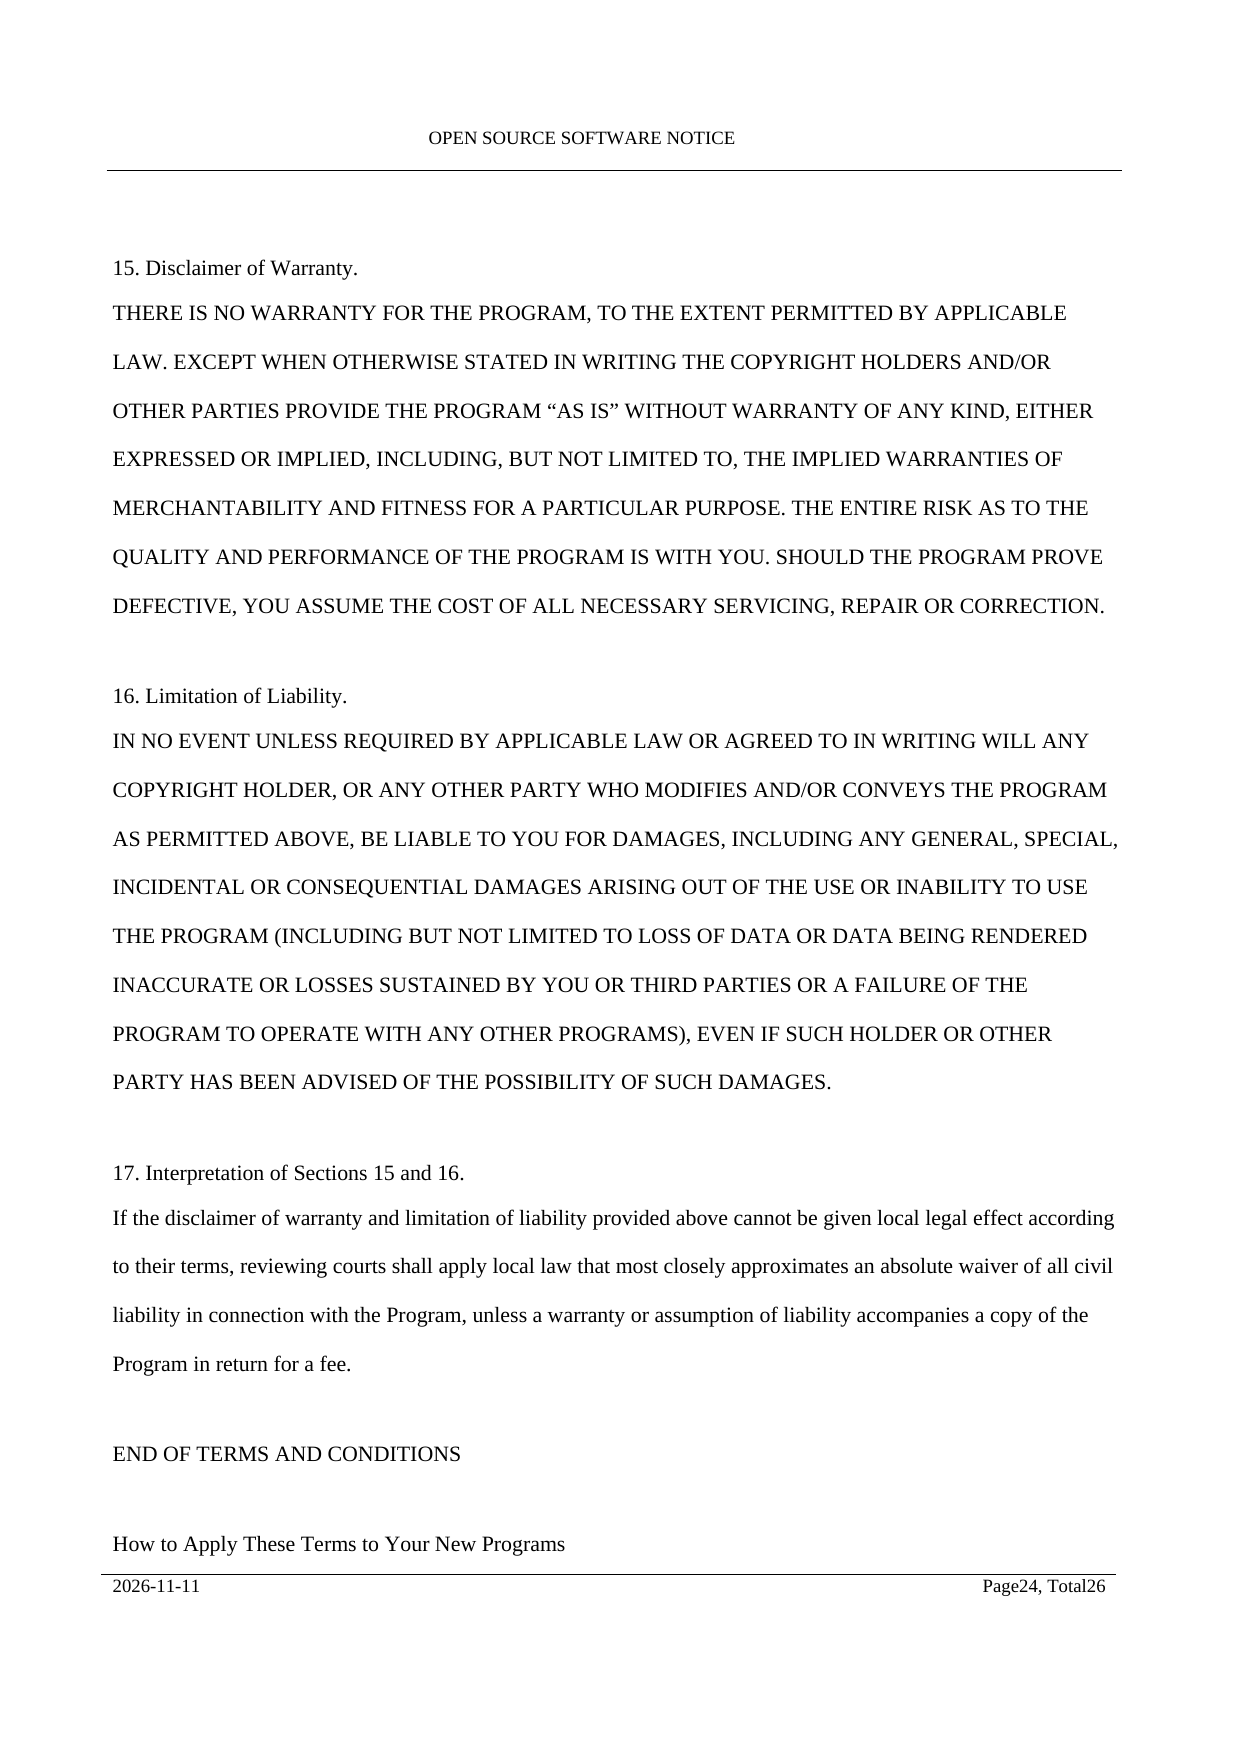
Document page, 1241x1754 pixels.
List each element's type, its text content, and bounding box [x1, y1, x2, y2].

text How to Apply These Terms to Your New Programs [112, 1528, 1128, 1560]
text IN NO EVENT UNLESS REQUIRED BY APPLICABLE LAW OR AGREED TO IN WRITING WILL ANY COPYRIGHT HOLDER, OR ANY OTHER PARTY WHO MODIFIES AND/OR CONVEYS THE PROGRAM AS PERMITTED ABOVE, BE LIABLE TO YOU FOR DAMAGES, INCLUDING ANY GENERAL, SPECIAL, INCIDENTAL OR CONSEQUENTIAL DAMAGES ARISING OUT OF THE USE OR INABILITY TO USE THE PROGRAM (INCLUDING BUT NOT LIMITED TO LOSS OF DATA OR DATA BEING RENDERED INACCURATE OR LOSSES SUSTAINED BY YOU OR THIRD PARTIES OR A FAILURE OF THE PROGRAM TO OPERATE WITH ANY OTHER PROGRAMS), EVEN IF SUCH HOLDER OR OTHER PARTY HAS BEEN ADVISED OF THE POSSIBILITY OF SUCH DAMAGES. [112, 724, 1128, 1098]
text THERE IS NO WARRANTY FOR THE PROGRAM, TO THE EXTENT PERMITTED BY APPLICABLE LAW. EXCEPT WHEN OTHERWISE STATED IN WRITING THE COPYRIGHT HOLDERS AND/OR OTHER PARTIES PROVIDE THE PROGRAM “AS IS” WITHOUT WARRANTY OF ANY KIND, EITHER EXPRESSED OR IMPLIED, INCLUDING, BUT NOT LIMITED TO, THE IMPLIED WARRANTIES OF MERCHANTABILITY AND FITNESS FOR A PARTICULAR PURPOSE. THE ENTIRE RISK AS TO THE QUALITY AND PERFORMANCE OF THE PROGRAM IS WITH YOU. SHOULD THE PROGRAM PROVE DEFECTIVE, YOU ASSUME THE COST OF ALL NECESSARY SERVICING, REPAIR OR CORRECTION. [112, 297, 1128, 622]
text END OF TERMS AND CONDITIONS [112, 1437, 1128, 1470]
text 15. Disclaimer of Warranty. [112, 251, 1128, 284]
text 16. Limitation of Liability. [112, 679, 1128, 712]
text If the disclaimer of warranty and limitation of liability provided above cannot be given local legal effect according to their terms, reviewing courts shall apply local law that most closely approximates an absolute waiver of all civil liability in connection with the Program, unless a warranty or assumption of liability accompanies a copy of the Program in return for a fee. [112, 1201, 1128, 1380]
text 17. Interpretation of Sections 15 and 16. [112, 1156, 1128, 1188]
